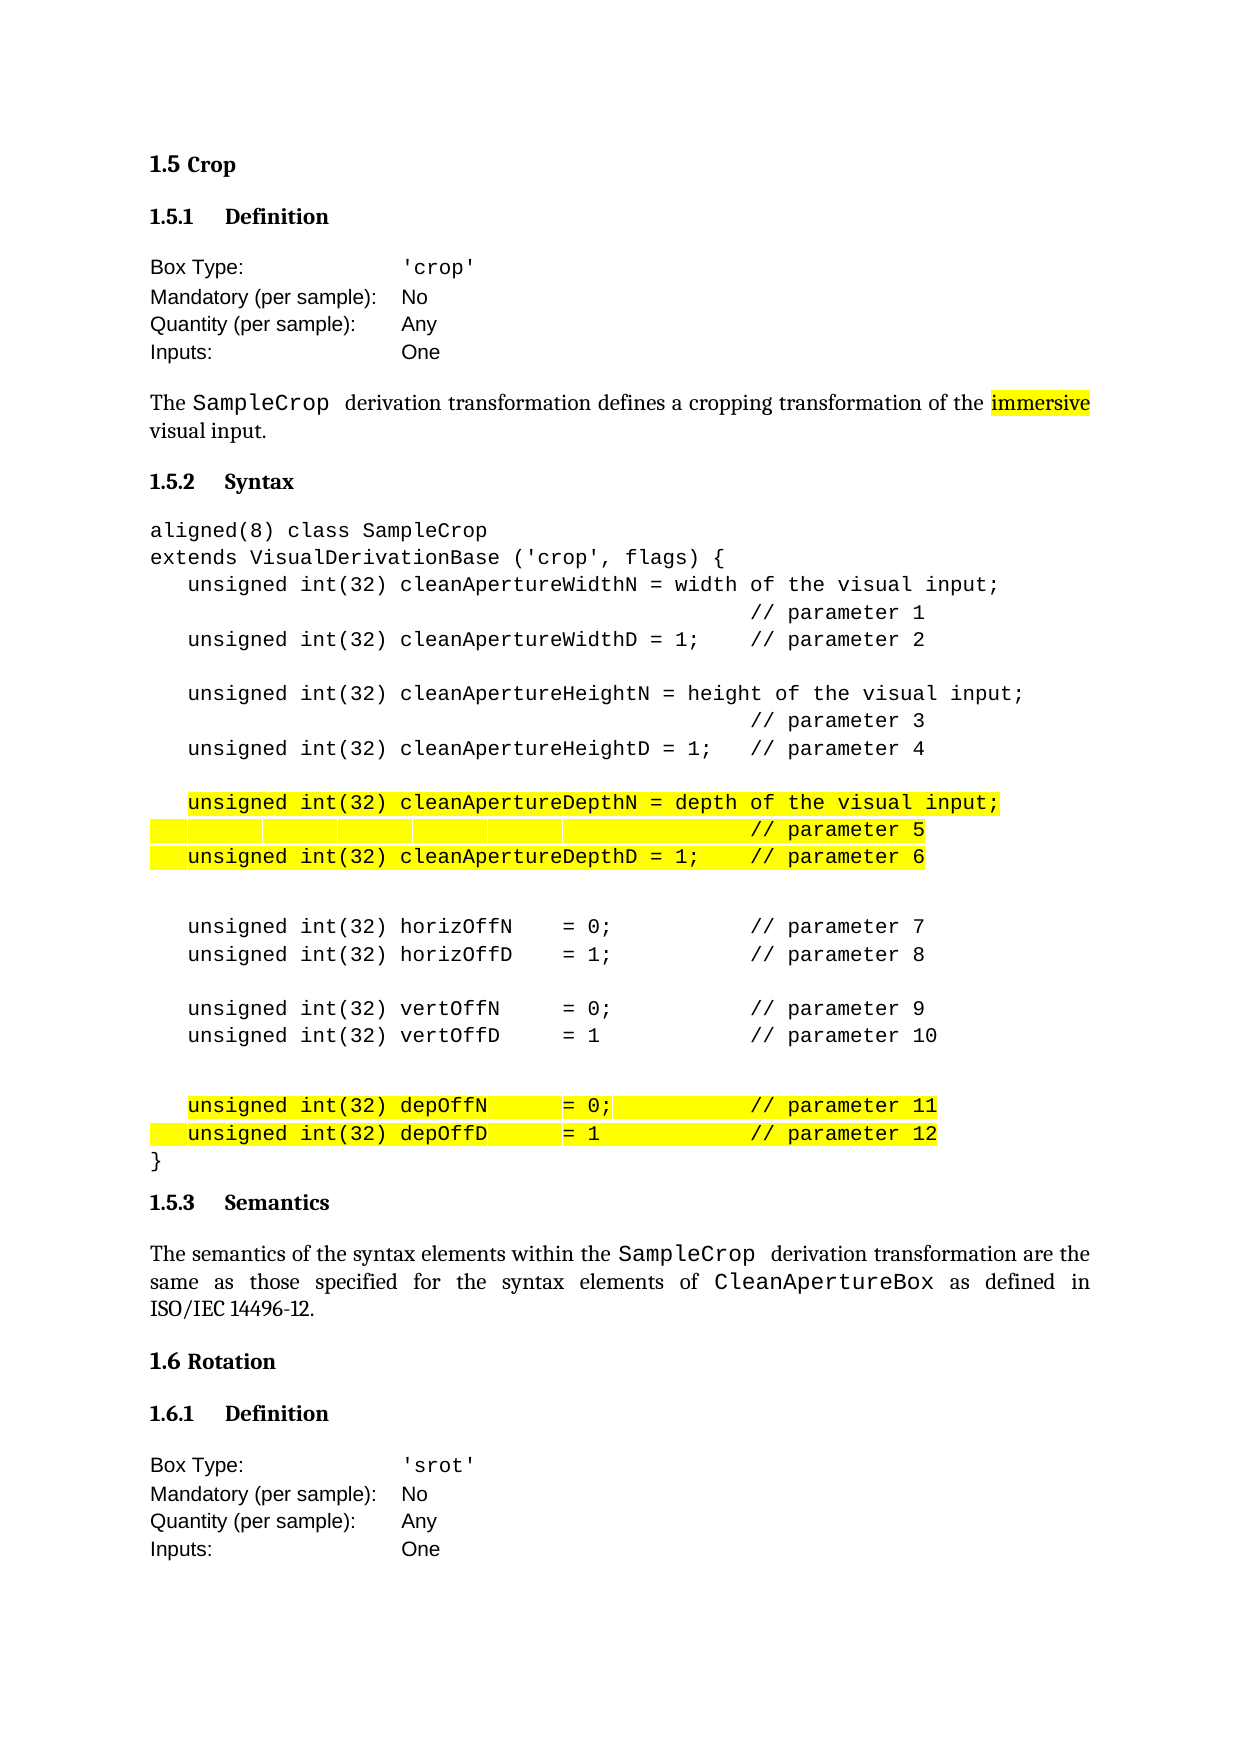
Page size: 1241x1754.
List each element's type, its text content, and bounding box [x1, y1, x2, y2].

text Box Type: 'crop' Mandatory (per sample): No Quantity (per sample): Any Inputs: One [150, 255, 1090, 363]
text The semantics of the syntax elements within the SampleCrop derivation transformation are the same as those specified for the syntax elements of CleanApertureBox as defined in ISO/IEC 14496-12. [150, 1241, 1090, 1322]
list Crop [150, 150, 1090, 179]
list Definition [150, 1401, 1090, 1427]
text Box Type: 'srot' Mandatory (per sample): No Quantity (per sample): Any Inputs: One [150, 1452, 1090, 1561]
list Syntax [150, 469, 1090, 495]
list Rotation [150, 1347, 1090, 1376]
text The SampleCrop derivation transformation defines a cropping transformation of the immersive visual input. [150, 390, 1090, 444]
list Semantics [150, 1189, 1090, 1216]
list Definition [150, 204, 1090, 230]
text aligned(8) class SampleCrop extends VisualDerivationBase ('crop', flags) { unsigned int(32) cleanApertureWidthN = width of the visual input; // parameter 1 unsigned int(32) cleanApertureWidthD = 1; // parameter 2 unsigned int(32) cleanApertureHeightN = height of the visual input; // parameter 3 unsigned int(32) cleanApertureHeightD = 1; // parameter 4 unsigned int(32) cleanApertureDepthN = depth of the visual input; // parameter 5 unsigned int(32) cleanApertureDepthD = 1; // parameter 6 [150, 520, 1090, 900]
text unsigned int(32) depOffN = 0; // parameter 11 unsigned int(32) depOffD = 1 // parameter 12 } [150, 1096, 1090, 1173]
text unsigned int(32) horizOffN = 0; // parameter 7 unsigned int(32) horizOffD = 1; // parameter 8 unsigned int(32) vertOffN = 0; // parameter 9 unsigned int(32) vertOffD = 1 // parameter 10 [150, 917, 1090, 1079]
